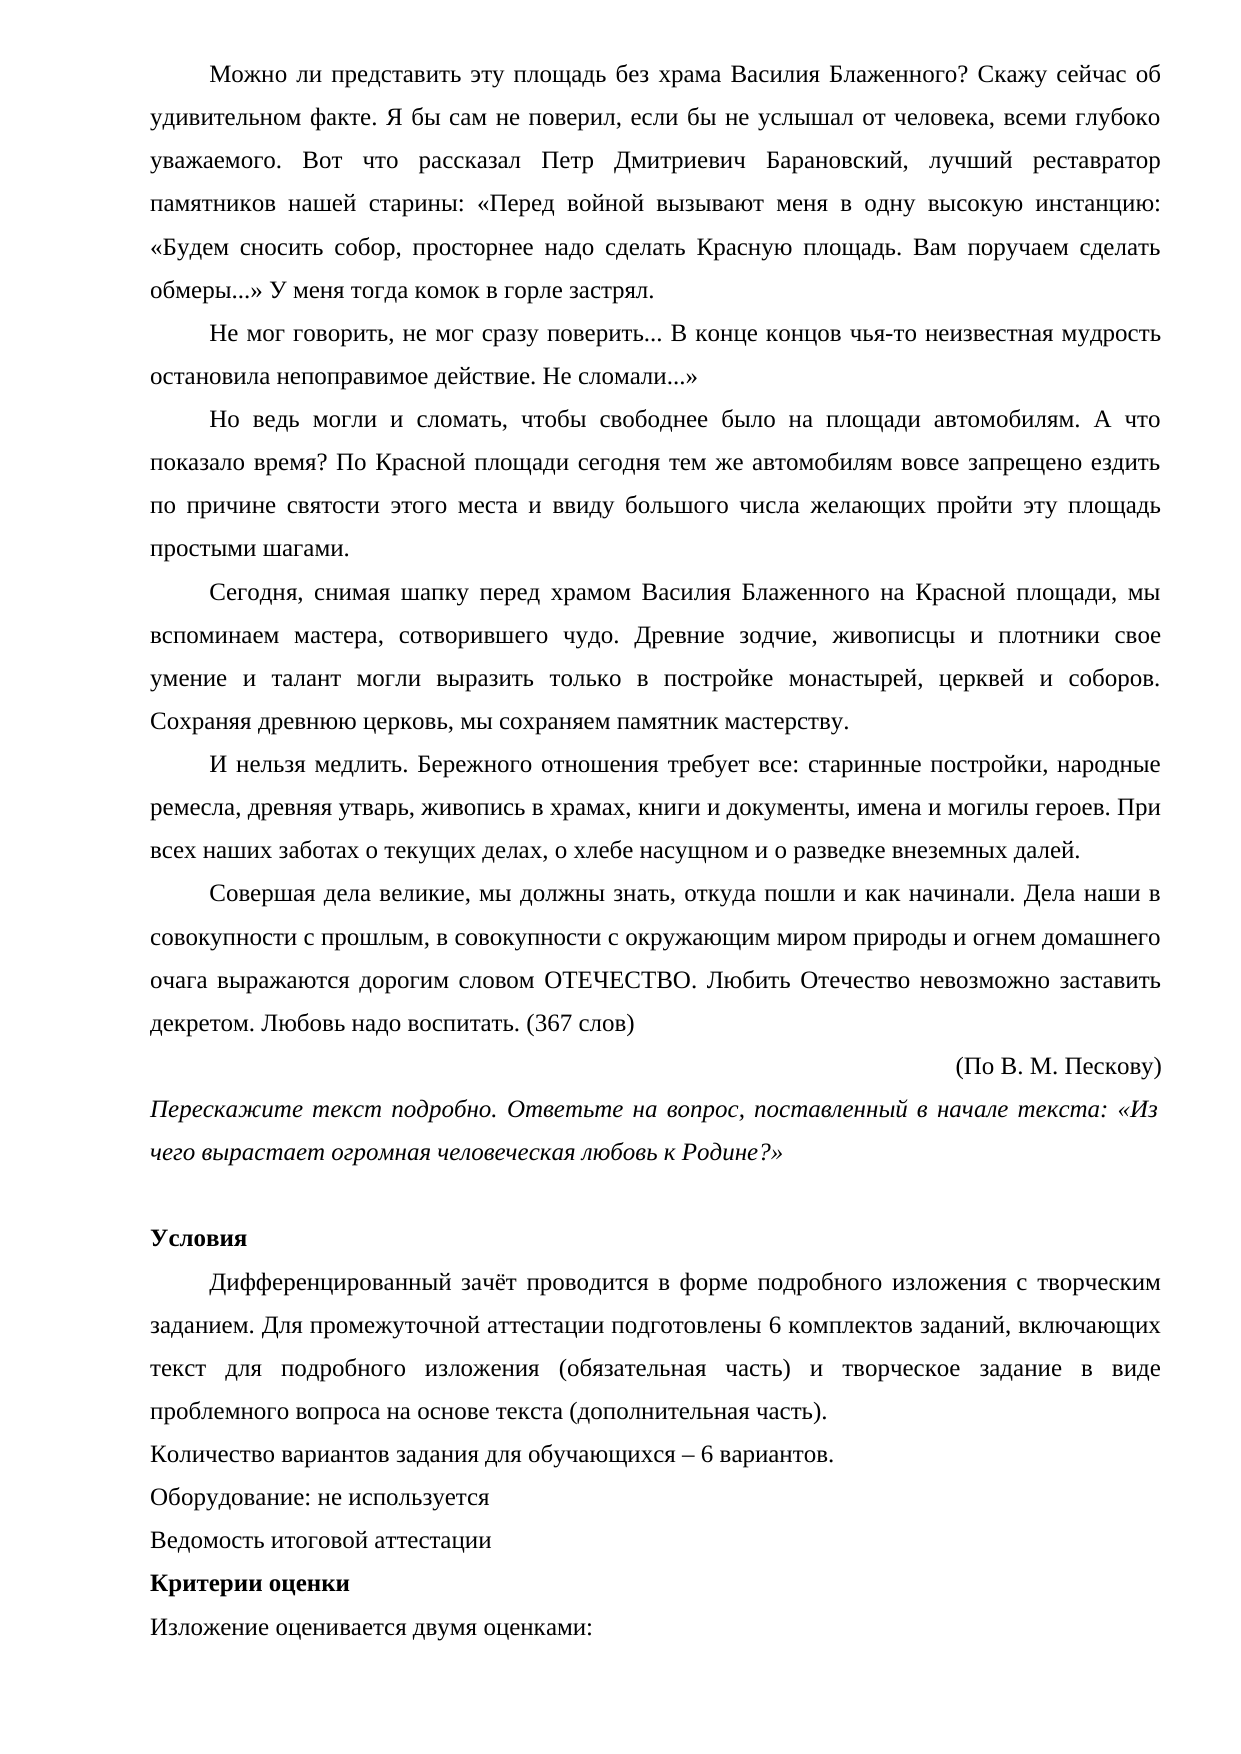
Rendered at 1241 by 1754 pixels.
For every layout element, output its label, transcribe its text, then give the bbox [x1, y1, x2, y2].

text Не мог говорить, не мог сразу поверить... В конце концов чья-то неизвестная мудрость остановила непоправимое действие. Не сломали...» [150, 318, 1162, 390]
text (По В. М. Пескову) [150, 1051, 1162, 1080]
text Можно ли представить эту площадь без храма Василия Блаженного? Скажу сейчас об удивительном факте. Я бы сам не поверил, если бы не услышал от человека, всеми глубоко уважаемого. Вот что рассказал Петр Дмитриевич Барановский, лучший реставратор памятников нашей старины: «Перед войной вызывают меня в одну высокую инстанцию: «Будем сносить собор, просторнее надо сделать Красную площадь. Вам поручаем сделать обмеры...» У меня тогда комок в горле застрял. [150, 59, 1162, 303]
text Количество вариантов задания для обучающихся – 6 вариантов. [150, 1439, 1162, 1468]
text Критерии оценки [150, 1568, 1162, 1597]
text И нельзя медлить. Бережного отношения требует все: старинные постройки, народные ремесла, древняя утварь, живопись в храмах, книги и документы, имена и могилы героев. При всех наших заботах о текущих делах, о хлебе насущном и о разведке внеземных далей. [150, 749, 1162, 864]
text Но ведь могли и сломать, чтобы свободнее было на площади автомобилям. А что показало время? По Красной площади сегодня тем же автомобилям вовсе запрещено ездить по причине святости этого места и ввиду большого числа желающих пройти эту площадь простыми шагами. [150, 404, 1162, 562]
text Условия [150, 1223, 1162, 1252]
text Сегодня, снимая шапку перед храмом Василия Блаженного на Красной площади, мы вспоминаем мастера, сотворившего чудо. Древние зодчие, живописцы и плотники свое умение и талант могли выразить только в постройке монастырей, церквей и соборов. Сохраняя древнюю церковь, мы сохраняем памятник мастерству. [150, 577, 1162, 735]
text Оборудование: не используется [150, 1482, 1162, 1511]
text Ведомость итоговой аттестации [150, 1525, 1162, 1554]
text Перескажите текст подробно. Ответьте на вопрос, поставленный в начале текста: «Из чего вырастает огромная человеческая любовь к Родине?» [150, 1094, 1162, 1166]
text Изложение оценивается двумя оценками: [150, 1612, 1162, 1640]
text Дифференцированный зачёт проводится в форме подробного изложения с творческим заданием. Для промежуточной аттестации подготовлены 6 комплектов заданий, включающих текст для подробного изложения (обязательная часть) и творческое задание в виде проблемного вопроса на основе текста (дополнительная часть). [150, 1267, 1162, 1425]
text Совершая дела великие, мы должны знать, откуда пошли и как начинали. Дела наши в совокупности с прошлым, в совокупности с окружающим миром природы и огнем домашнего очага выражаются дорогим словом ОТЕЧЕСТВО. Любить Отечество невозможно заставить декретом. Любовь надо воспитать. (367 слов) [150, 878, 1162, 1037]
